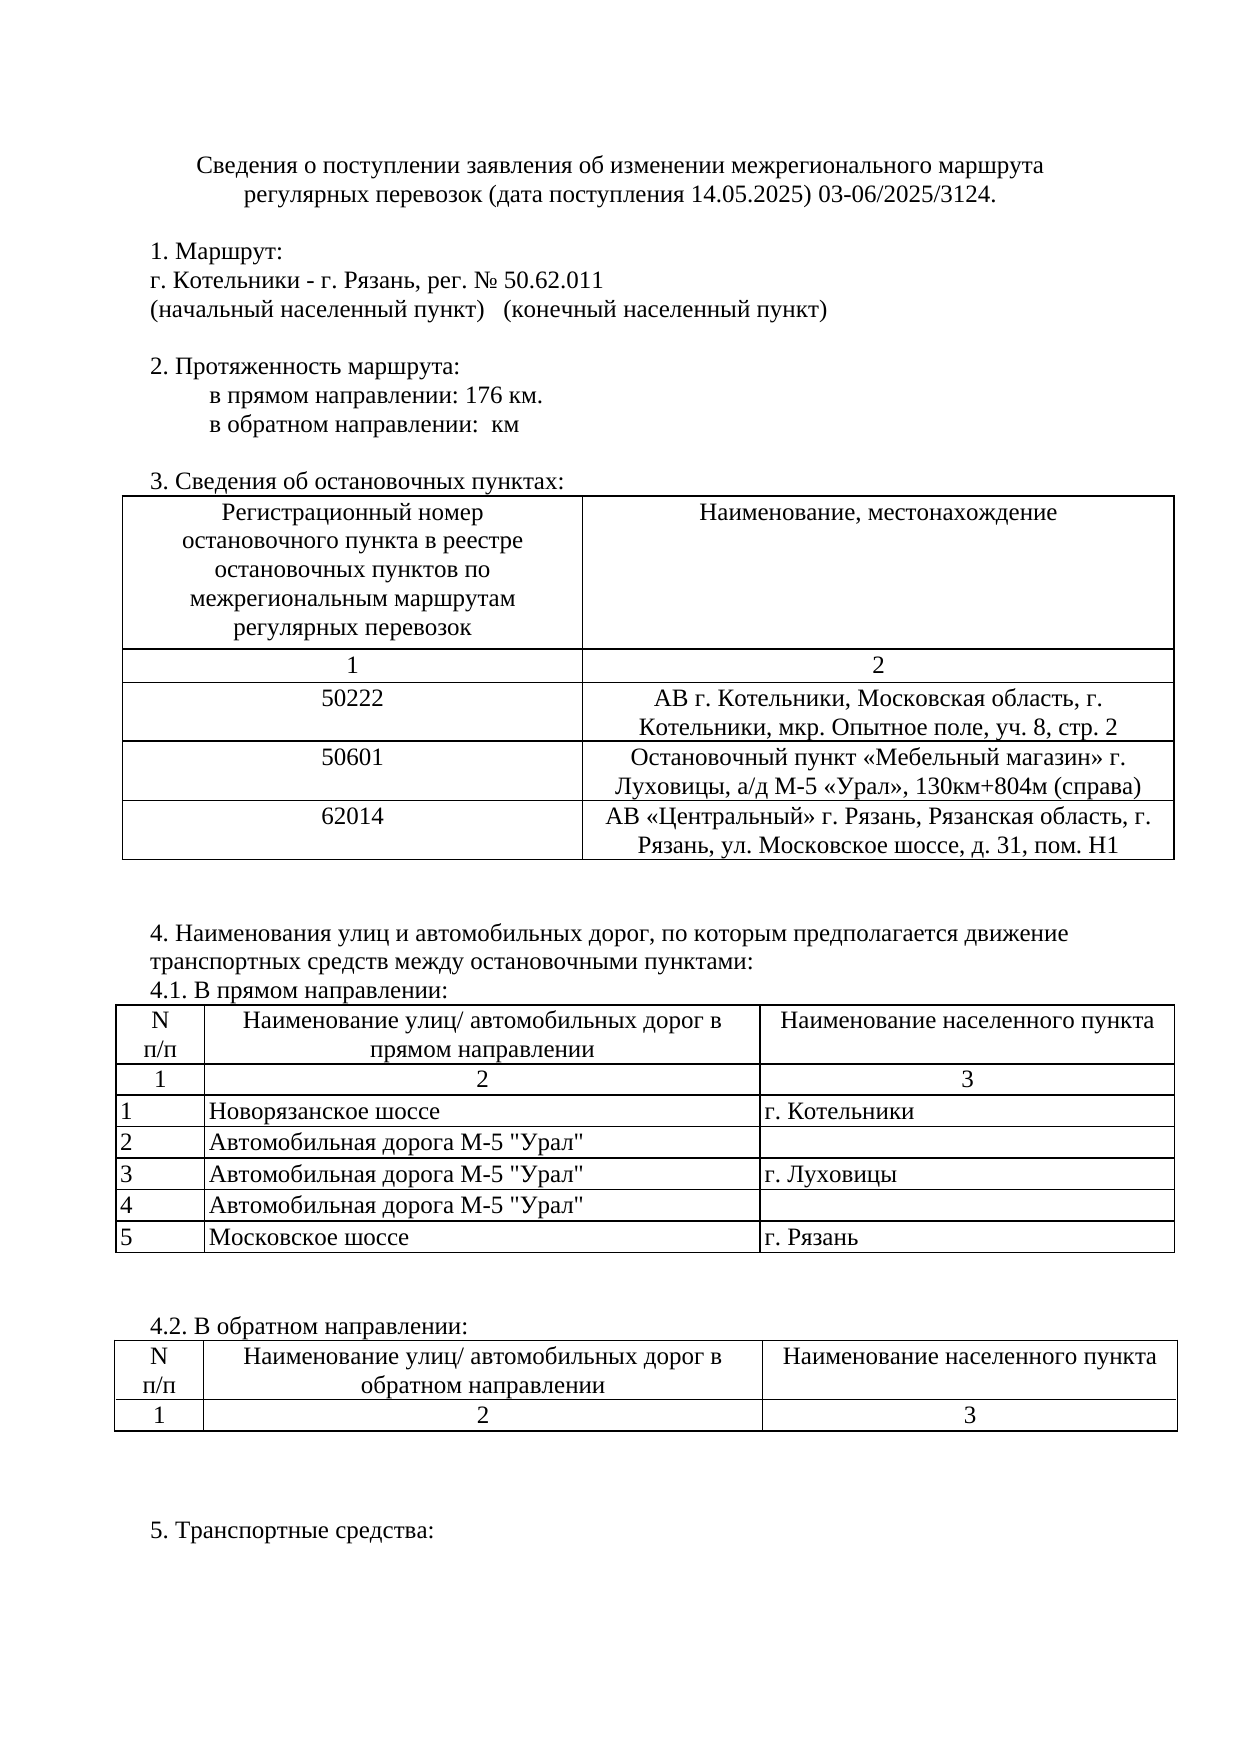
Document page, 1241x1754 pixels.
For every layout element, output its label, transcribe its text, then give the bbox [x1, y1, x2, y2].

table_cell Новорязанское шоссе [205, 1096, 759, 1126]
text в прямом направлении: 176 км. [150, 380, 1090, 409]
table_cell [761, 1190, 1174, 1220]
text 1. Маршрут: [150, 236, 1090, 265]
table_cell 50222 [123, 683, 582, 740]
table_cell 1 [117, 1096, 204, 1126]
table_cell Автомобильная дорога М-5 "Урал" [205, 1190, 759, 1220]
text 5. Транспортные средства: [150, 1515, 1090, 1544]
table_header Регистрационный номер остановочного пункта в реестре остановочных пунктов по межрегиональным маршрутам регулярных перевозок [123, 497, 582, 648]
table_header Наименование населенного пункта [763, 1341, 1177, 1398]
table_cell Московское шоссе [205, 1222, 759, 1252]
text в обратном направлении: км [150, 409, 1090, 437]
text 3. Сведения об остановочных пунктах: [150, 466, 1090, 495]
table_cell г. Рязань [761, 1222, 1174, 1252]
table_cell 4 [117, 1190, 204, 1220]
table_cell 5 [117, 1222, 204, 1252]
text (начальный населенный пункт) (конечный населенный пункт) [150, 294, 1090, 322]
table_cell 1 [117, 1065, 204, 1094]
table_header N п/п [115, 1341, 203, 1398]
table_cell Остановочный пункт «Мебельный магазин» г. Луховицы, а/д М-5 «Урал», 130км+804м (справа) [583, 742, 1173, 799]
text г. Котельники - г. Рязань, рег. № 50.62.011 [150, 265, 1090, 294]
table_cell 2 [205, 1065, 759, 1094]
table_cell 3 [761, 1065, 1174, 1094]
text 4.2. В обратном направлении: [150, 1311, 1090, 1339]
table_cell 1 [115, 1400, 203, 1430]
text Сведения о поступлении заявления об изменении межрегионального маршрута регулярных перевозок (дата поступления 14.05.2025) 03-06/2025/3124. [150, 150, 1090, 207]
table_header Наименование, местонахождение [583, 497, 1173, 648]
table_cell г. Луховицы [761, 1159, 1174, 1189]
text 4.1. В прямом направлении: [150, 975, 1090, 1004]
table_header Наименование улиц/ автомобильных дорог в обратном направлении [204, 1341, 762, 1398]
table_cell 3 [117, 1159, 204, 1189]
text 4. Наименования улиц и автомобильных дорог, по которым предполагается движение транспортных средств между остановочными пунктами: [150, 918, 1090, 975]
table_cell 50601 [123, 742, 582, 799]
table_cell 3 [763, 1399, 1177, 1430]
table_cell Автомобильная дорога М-5 "Урал" [205, 1127, 759, 1157]
table_header Наименование улиц/ автомобильных дорог в прямом направлении [205, 1006, 759, 1063]
table_header N п/п [117, 1006, 204, 1063]
table_cell г. Котельники [761, 1096, 1174, 1126]
table_cell АВ «Центральный» г. Рязань, Рязанская область, г. Рязань, ул. Московское шоссе, д. 31, пом. Н1 [583, 801, 1173, 858]
table_cell АВ г. Котельники, Московская область, г. Котельники, мкр. Опытное поле, уч. 8, стр. 2 [583, 683, 1173, 740]
table_cell [761, 1127, 1174, 1157]
table_header Наименование населенного пункта [761, 1006, 1174, 1063]
table_cell 2 [117, 1127, 204, 1157]
table_cell 2 [583, 650, 1173, 681]
table_cell Автомобильная дорога М-5 "Урал" [205, 1159, 759, 1189]
table_cell 2 [204, 1400, 762, 1430]
table_cell 62014 [123, 801, 582, 858]
text 2. Протяженность маршрута: [150, 351, 1090, 380]
table_cell 1 [123, 650, 582, 681]
